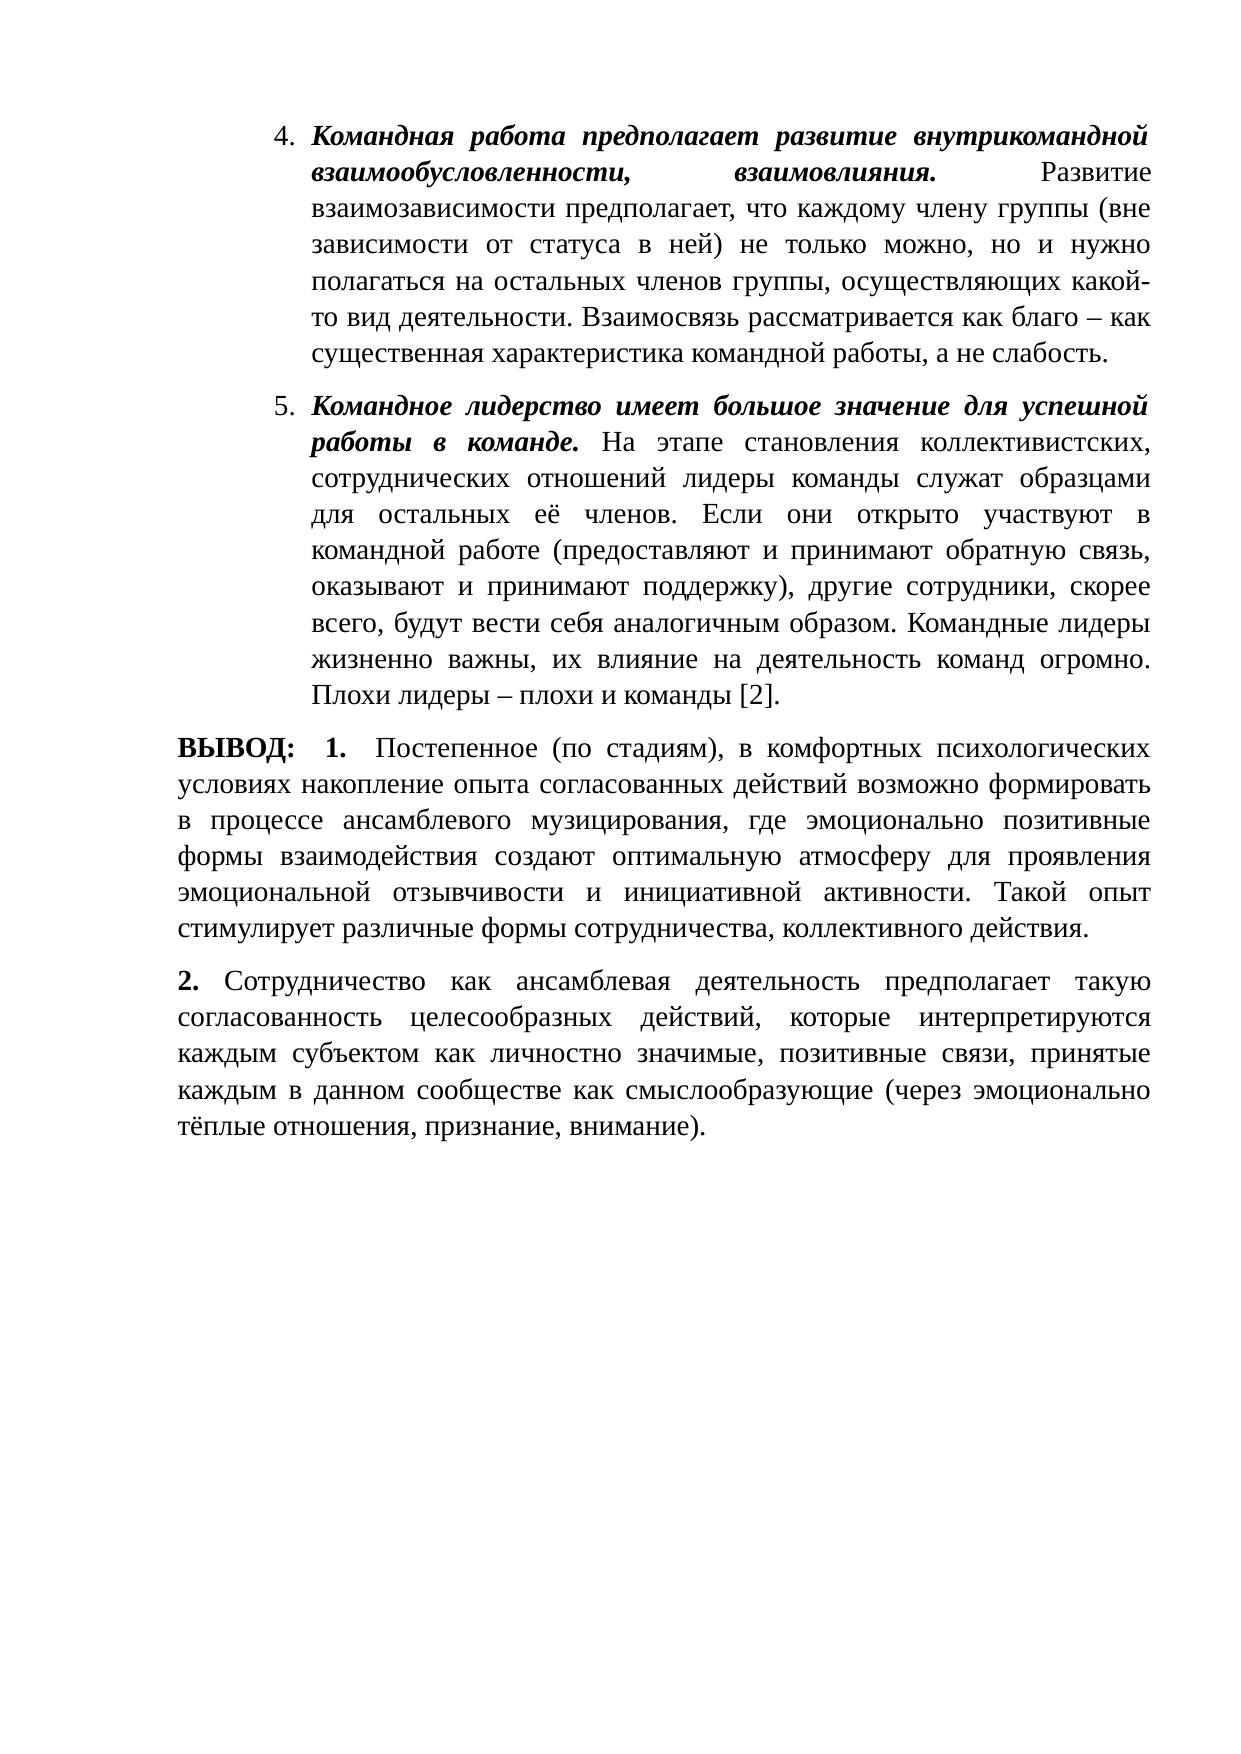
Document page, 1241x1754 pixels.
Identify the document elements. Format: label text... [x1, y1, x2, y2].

text 2. Сотрудничество как ансамблевая деятельность предполагает такую согласованность целесообразных действий, которые интерпретируются каждым субъектом как личностно значимые, позитивные связи, принятые каждым в данном сообществе как смыслообразующие (через эмоционально тёплые отношения, признание, внимание). [177, 963, 1152, 1141]
list Командное лидерство имеет большое значение для успешной работы в команде. На этапе становления коллективистских, сотруднических отношений лидеры команды служат образцами для остальных её членов. Если они открыто участвуют в командной работе (предоставляют и принимают обратную связь, оказывают и принимают поддержку), другие сотрудники, скорее всего, будут вести себя аналогичным образом. Командные лидеры жизненно важны, их влияние на деятельность команд огромно. Плохи лидеры – плохи и команды [2]. [274, 388, 1152, 711]
list Командная работа предполагает развитие внутрикомандной взаимообусловленности, взаимовлияния. Развитие взаимозависимости предполагает, что каждому члену группы (вне зависимости от статуса в ней) не только можно, но и нужно полагаться на остальных членов группы, осуществляющих какой-то вид деятельности. Взаимосвязь рассматривается как благо – как существенная характеристика командной работы, а не слабость. [274, 118, 1152, 368]
text ВЫВОД: 1. Постепенное (по стадиям), в комфортных психологических условиях накопление опыта согласованных действий возможно формировать в процессе ансамблевого музицирования, где эмоционально позитивные формы взаимодействия создают оптимальную атмосферу для проявления эмоциональной отзывчивости и инициативной активности. Такой опыт стимулирует различные формы сотрудничества, коллективного действия. [177, 730, 1152, 944]
